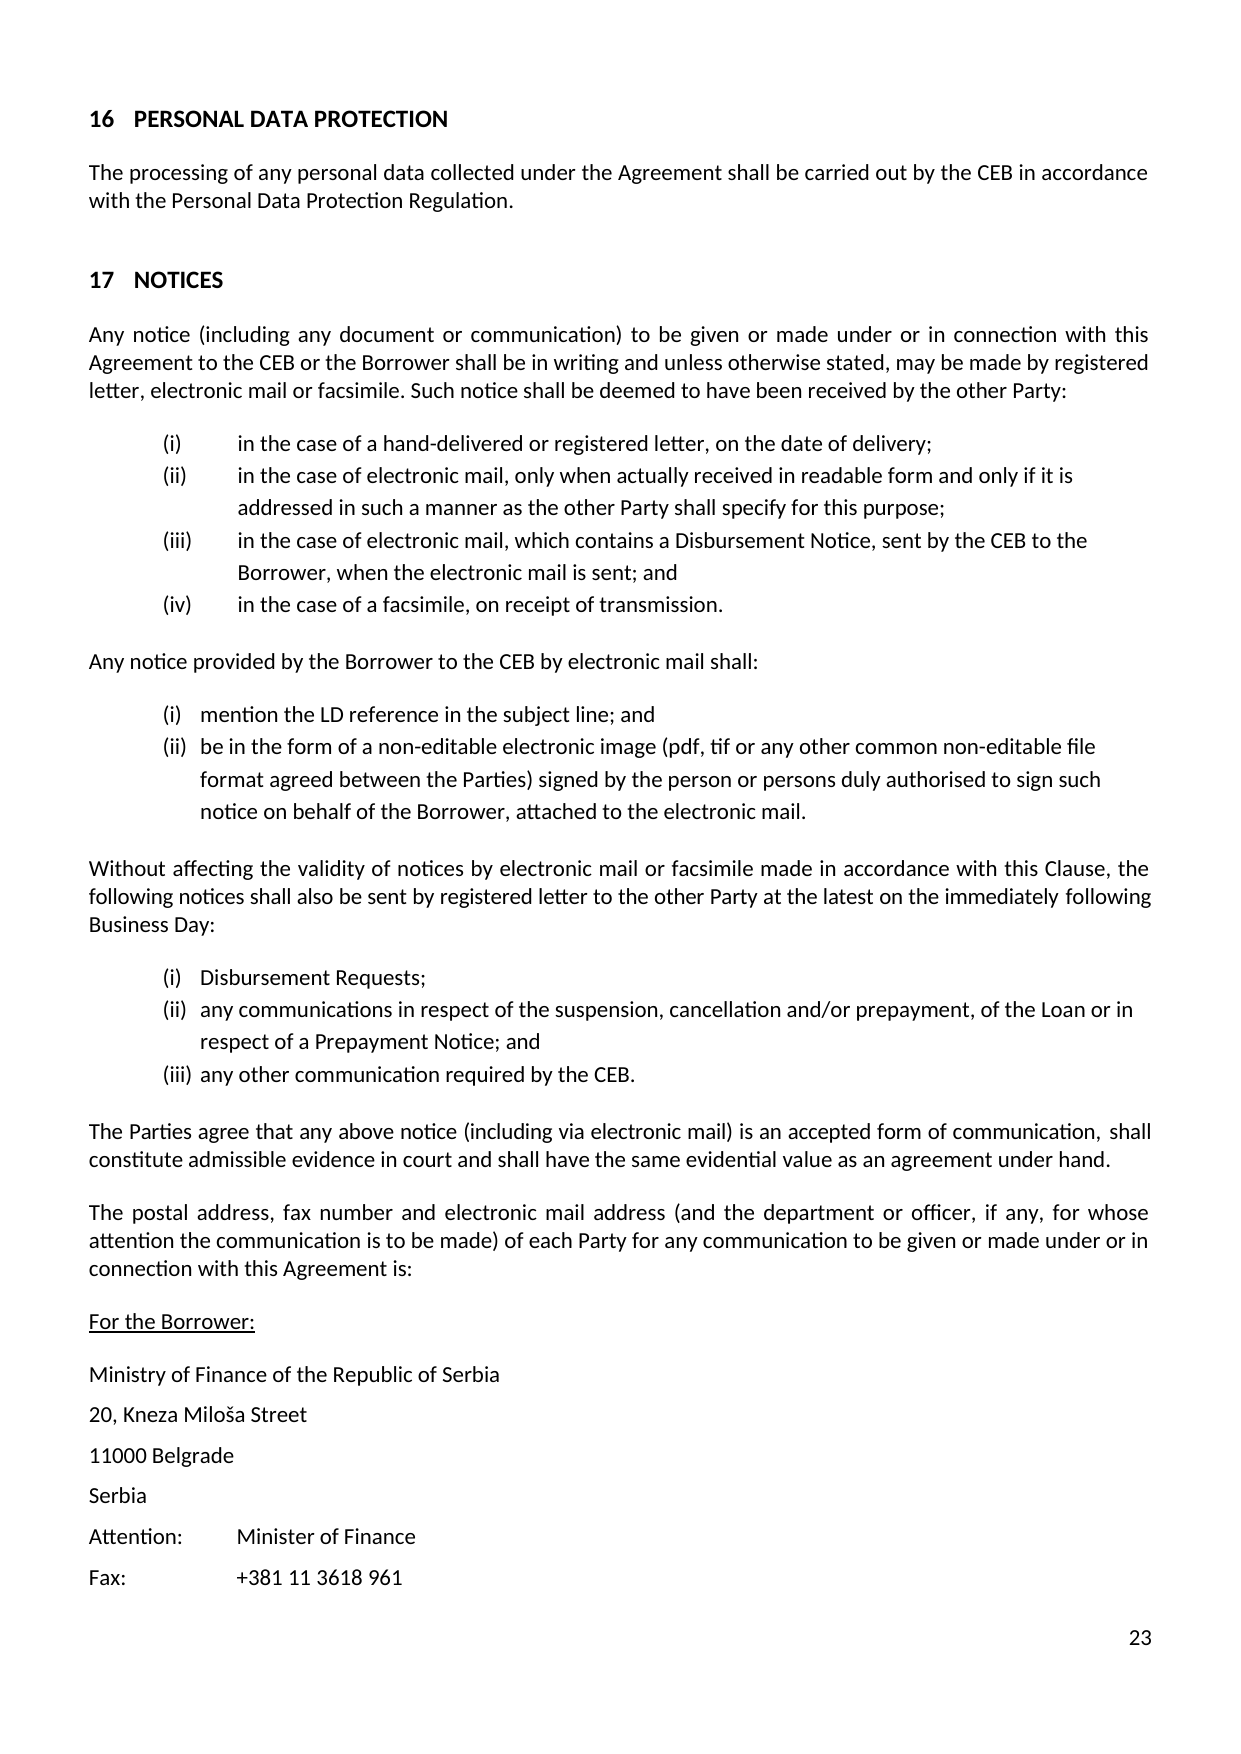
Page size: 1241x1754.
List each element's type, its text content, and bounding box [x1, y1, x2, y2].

text 11000 Belgrade [89, 1441, 1152, 1469]
list in the case of electronic mail, only when actually received in readable form and only if it is addressed in such a manner as the other Party shall specify for this purpose; [162, 461, 1152, 522]
text The postal address, fax number and electronic mail address (and the department or officer, if any, for whose attention the communication is to be made) of each Party for any communication to be given or made under or in connection with this Agreement is: [89, 1198, 1152, 1282]
text For the Borrower: [89, 1307, 1152, 1335]
list in the case of electronic mail, which contains a Disbursement Notice, sent by the CEB to the Borrower, when the electronic mail is sent; and [162, 526, 1152, 586]
text Without affecting the validity of notices by electronic mail or facsimile made in accordance with this Clause, the following notices shall also be sent by registered letter to the other Party at the latest on the immediately following Business Day: [89, 854, 1152, 938]
list in the case of a facsimile, on receipt of transmission. [162, 590, 1152, 618]
text Ministry of Finance of the Republic of Serbia [89, 1360, 1152, 1388]
subtitle PERSONAL DATA PROTECTION [89, 103, 1152, 133]
text Fax: +381 11 3618 961 [89, 1563, 1152, 1591]
text The Parties agree that any above notice (including via electronic mail) is an accepted form of communication, shall constitute admissible evidence in court and shall have the same evidential value as an agreement under hand. [89, 1117, 1152, 1173]
list in the case of a hand-delivered or registered letter, on the date of delivery; [162, 429, 1152, 457]
text Any notice (including any document or communication) to be given or made under or in connection with this Agreement to the CEB or the Borrower shall be in writing and unless otherwise stated, may be made by registered letter, electronic mail or facsimile. Such notice shall be deemed to have been received by the other Party: [89, 320, 1152, 404]
list any other communication required by the CEB. [162, 1060, 1152, 1088]
list mention the LD reference in the subject line; and [162, 700, 1152, 728]
text The processing of any personal data collected under the Agreement shall be carried out by the CEB in accordance with the Personal Data Protection Regulation. [89, 158, 1152, 214]
text 20, Kneza Miloša Street [89, 1401, 1152, 1428]
list be in the form of a non-editable electronic image (pdf, tif or any other common non-editable file format agreed between the Parties) signed by the person or persons duly authorised to sign such notice on behalf of the Borrower, attached to the electronic mail. [162, 732, 1152, 825]
list Disbursement Requests; [162, 963, 1152, 991]
list any communications in respect of the suspension, cancellation and/or prepayment, of the Loan or in respect of a Prepayment Notice; and [162, 995, 1152, 1056]
text Any notice provided by the Borrower to the CEB by electronic mail shall: [89, 647, 1152, 675]
subtitle NOTICES [89, 264, 1152, 295]
text Attention: Minister of Finance [89, 1522, 1152, 1550]
text Serbia [89, 1482, 1152, 1509]
